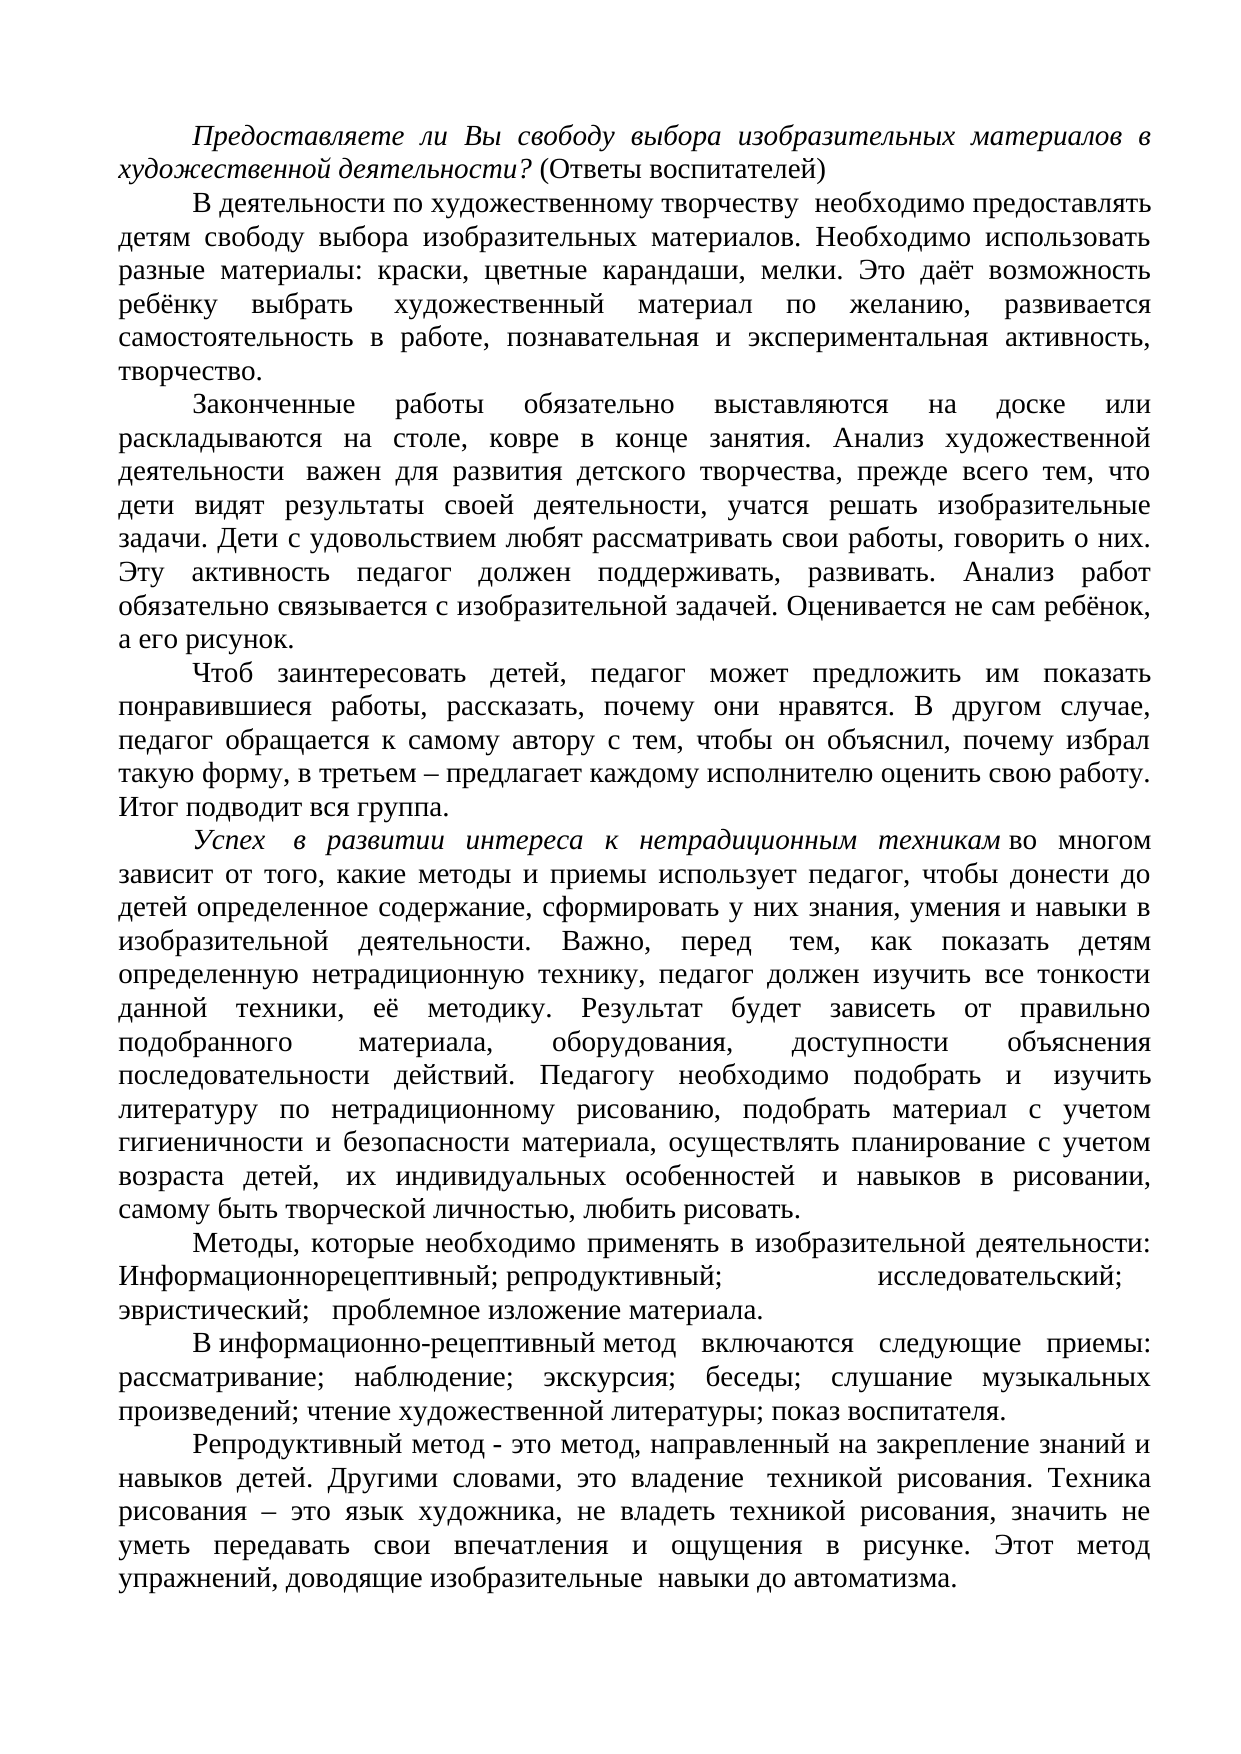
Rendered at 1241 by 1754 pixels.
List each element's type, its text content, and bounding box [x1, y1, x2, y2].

text Чтоб заинтересовать детей, педагог может предложить им показать понравившиеся работы, рассказать, почему они нравятся. В другом случае, педагог обращается к самому автору с тем, чтобы он объяснил, почему избрал такую форму, в третьем – предлагает каждому исполнителю оценить свою работу. Итог подводит вся группа. [118, 655, 1152, 822]
text Предоставляете ли Вы свободу выбора изобразительных материалов в художественной деятельности? (Ответы воспитателей) [118, 118, 1152, 185]
text Репродуктивный метод - это метод, направленный на закрепление знаний и навыков детей. Другими словами, это владение техникой рисования. Техника рисования – это язык художника, не владеть техникой рисования, значить не уметь передавать свои впечатления и ощущения в рисунке. Этот метод упражнений, доводящие изобразительные навыки до автоматизма. [118, 1426, 1152, 1594]
text В информационно-рецептивный метод включаются следующие приемы: рассматривание; наблюдение; экскурсия; беседы; слушание музыкальных произведений; чтение художественной литературы; показ воспитателя. [118, 1326, 1152, 1426]
text Успех в развитии интереса к нетрадиционным техникам во многом зависит от того, какие методы и приемы использует педагог, чтобы донести до детей определенное содержание, сформировать у них знания, умения и навыки в изобразительной деятельности. Важно, перед тем, как показать детям определенную нетрадиционную технику, педагог должен изучить все тонкости данной техники, её методику. Результат будет зависеть от правильно подобранного материала, оборудования, доступности объяснения последовательности действий. Педагогу необходимо подобрать и изучить литературу по нетрадиционному рисованию, подобрать материал с учетом гигиеничности и безопасности материала, осуществлять планирование с учетом возраста детей, их индивидуальных особенностей и навыков в рисовании, самому быть творческой личностью, любить рисовать. [118, 822, 1152, 1225]
text Законченные работы обязательно выставляются на доске или раскладываются на столе, ковре в конце занятия. Анализ художественной деятельности важен для развития детского творчества, прежде всего тем, что дети видят результаты своей деятельности, учатся решать изобразительные задачи. Дети с удовольствием любят рассматривать свои работы, говорить о них. Эту активность педагог должен поддерживать, развивать. Анализ работ обязательно связывается с изобразительной задачей. Оценивается не сам ребёнок, а его рисунок. [118, 386, 1152, 655]
text Методы, которые необходимо применять в изобразительной деятельности: Информационнорецептивный; репродуктивный; исследовательский; эвристический; проблемное изложение материала. [118, 1225, 1152, 1326]
text В деятельности по художественному творчеству необходимо предоставлять детям свободу выбора изобразительных материалов. Необходимо использовать разные материалы: краски, цветные карандаши, мелки. Это даёт возможность ребёнку выбрать художественный материал по желанию, развивается самостоятельность в работе, познавательная и экспериментальная активность, творчество. [118, 185, 1152, 386]
